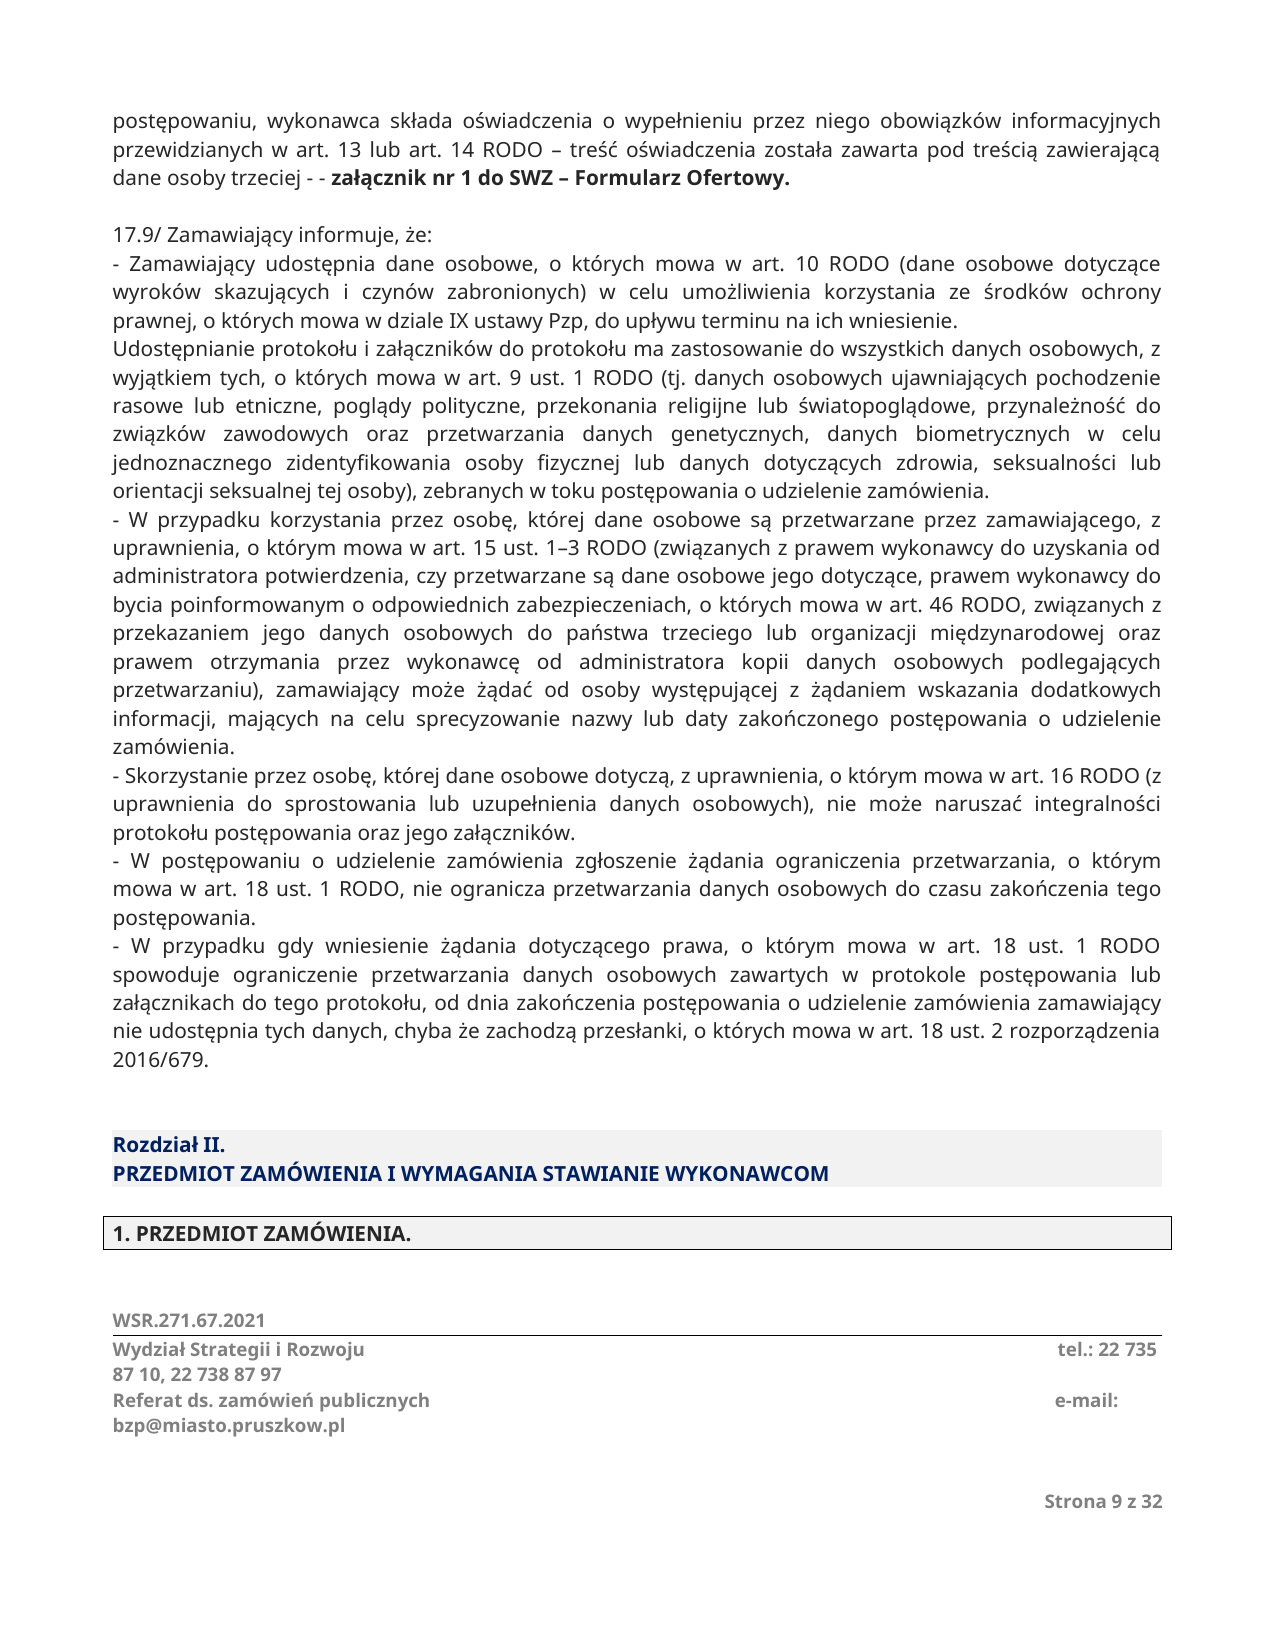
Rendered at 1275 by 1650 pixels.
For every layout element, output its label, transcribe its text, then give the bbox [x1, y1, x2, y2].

text - W przypadku korzystania przez osobę, której dane osobowe są przetwarzane przez zamawiającego, z uprawnienia, o którym mowa w art. 15 ust. 1–3 RODO (związanych z prawem wykonawcy do uzyskania od administratora potwierdzenia, czy przetwarzane są dane osobowe jego dotyczące, prawem wykonawcy do bycia poinformowanym o odpowiednich zabezpieczeniach, o których mowa w art. 46 RODO, związanych z przekazaniem jego danych osobowych do państwa trzeciego lub organizacji międzynarodowej oraz prawem otrzymania przez wykonawcę od administratora kopii danych osobowych podlegających przetwarzaniu), zamawiający może żądać od osoby występującej z żądaniem wskazania dodatkowych informacji, mających na celu sprecyzowanie nazwy lub daty zakończonego postępowania o udzielenie zamówienia. [112, 505, 1162, 761]
text Udostępnianie protokołu i załączników do protokołu ma zastosowanie do wszystkich danych osobowych, z wyjątkiem tych, o których mowa w art. 9 ust. 1 RODO (tj. danych osobowych ujawniających pochodzenie rasowe lub etniczne, poglądy polityczne, przekonania religijne lub światopoglądowe, przynależność do związków zawodowych oraz przetwarzania danych genetycznych, danych biometrycznych w celu jednoznacznego zidentyfikowania osoby fizycznej lub danych dotyczących zdrowia, seksualności lub orientacji seksualnej tej osoby), zebranych w toku postępowania o udzielenie zamówienia. [112, 334, 1162, 505]
text - W przypadku gdy wniesienie żądania dotyczącego prawa, o którym mowa w art. 18 ust. 1 RODO spowoduje ograniczenie przetwarzania danych osobowych zawartych w protokole postępowania lub załącznikach do tego protokołu, od dnia zakończenia postępowania o udzielenie zamówienia zamawiający nie udostępnia tych danych, chyba że zachodzą przesłanki, o których mowa w art. 18 ust. 2 rozporządzenia 2016/679. [112, 931, 1162, 1073]
text - Skorzystanie przez osobę, której dane osobowe dotyczą, z uprawnienia, o którym mowa w art. 16 RODO (z uprawnienia do sprostowania lub uzupełnienia danych osobowych), nie może naruszać integralności protokołu postępowania oraz jego załączników. [112, 761, 1162, 846]
text Rozdział II. [112, 1130, 1162, 1159]
text 1. PRZEDMIOT ZAMÓWIENIA. [104, 1217, 1171, 1249]
text - Zamawiający udostępnia dane osobowe, o których mowa w art. 10 RODO (dane osobowe dotyczące wyroków skazujących i czynów zabronionych) w celu umożliwienia korzystania ze środków ochrony prawnej, o których mowa w dziale IX ustawy Pzp, do upływu terminu na ich wniesienie. [112, 249, 1162, 334]
text PRZEDMIOT ZAMÓWIENIA I WYMAGANIA STAWIANIE WYKONAWCOM [112, 1159, 1162, 1187]
text 17.9/ Zamawiający informuje, że: [112, 220, 1162, 249]
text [112, 107, 1162, 192]
text - W postępowaniu o udzielenie zamówienia zgłoszenie żądania ograniczenia przetwarzania, o którym mowa w art. 18 ust. 1 RODO, nie ogranicza przetwarzania danych osobowych do czasu zakończenia tego postępowania. [112, 846, 1162, 931]
